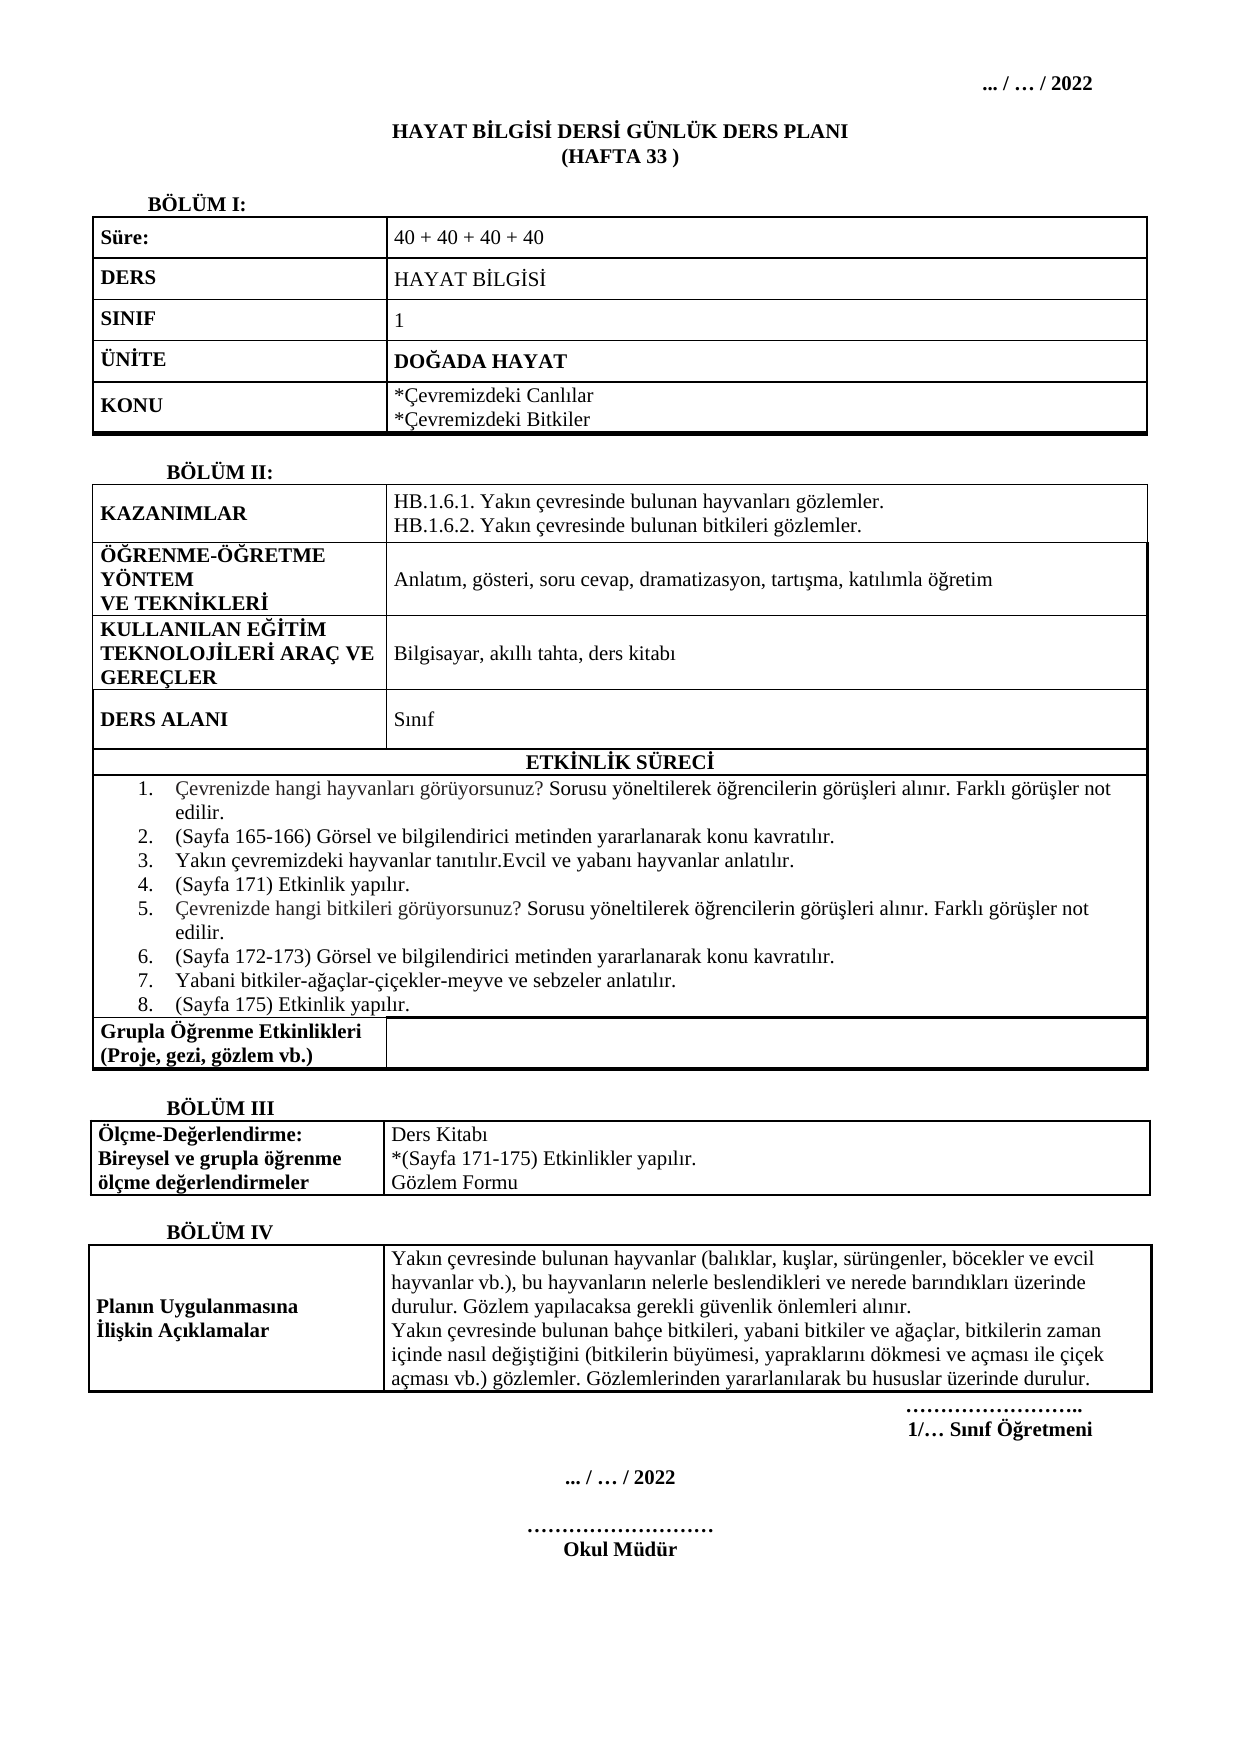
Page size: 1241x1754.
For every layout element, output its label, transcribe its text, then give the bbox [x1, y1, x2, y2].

text BÖLÜM II: [148, 459, 1092, 484]
text ……………………… [148, 1513, 1092, 1537]
table_header 40 + 40 + 40 + 40 [388, 218, 1146, 257]
table_cell Çevrenizde hangi hayvanları görüyorsunuz? Sorusu yöneltilerek öğrencilerin görüşleri alınır. Farklı görüşler not edilir. (Sayfa 165-166) Görsel ve bilgilendirici metinden yararlanarak konu kavratılır. Yakın çevremizdeki hayvanlar tanıtılır.Evcil ve yabanı hayvanlar anlatılır. (Sayfa 171) Etkinlik yapılır. Çevrenizde hangi bitkileri görüyorsunuz? Sorusu yöneltilerek öğrencilerin görüşleri alınır. Farklı görüşler not edilir. (Sayfa 172-173) Görsel ve bilgilendirici metinden yararlanarak konu kavratılır. Yabani bitkiler-ağaçlar-çiçekler-meyve ve sebzeler anlatılır. (Sayfa 175) Etkinlik yapılır. [94, 776, 1146, 1016]
table_cell Anlatım, gösteri, soru cevap, dramatizasyon, tartışma, katılımla öğretim [387, 543, 1146, 615]
table_header Süre: [94, 218, 386, 257]
table_cell DERS ALANI [94, 690, 386, 748]
table_cell Sınıf [387, 690, 1146, 748]
text BÖLÜM I: [148, 192, 1092, 216]
table_header Yakın çevresinde bulunan hayvanlar (balıklar, kuşlar, sürüngenler, böcekler ve evcil hayvanlar vb.), bu hayvanların nelerle beslendikleri ve nerede barındıkları üzerinde durulur. Gözlem yapılacaksa gerekli güvenlik önlemleri alınır. Yakın çevresinde bulunan bahçe bitkileri, yabani bitkiler ve ağaçlar, bitkilerin zaman içinde nasıl değiştiğini (bitkilerin büyümesi, yapraklarını dökmesi ve açması ile çiçek açması vb.) gözlemler. Gözlemlerinden yararlanılarak bu hususlar üzerinde durulur. [385, 1246, 1150, 1390]
table_cell SINIF [94, 300, 386, 340]
table_header HB.1.6.1. Yakın çevresinde bulunan hayvanları gözlemler. HB.1.6.2. Yakın çevresinde bulunan bitkileri gözlemler. [387, 485, 1147, 542]
table_cell HAYAT BİLGİSİ [388, 259, 1146, 298]
table_cell Bilgisayar, akıllı tahta, ders kitabı [387, 616, 1146, 689]
text HAYAT BİLGİSİ DERSİ GÜNLÜK DERS PLANI [148, 119, 1092, 143]
text ... / … / 2022 [148, 1465, 1092, 1489]
table_cell ETKİNLİK SÜRECİ [94, 750, 1146, 774]
subtitle BÖLÜM III [148, 1095, 1092, 1119]
text 1/… Sınıf Öğretmeni [148, 1417, 1092, 1441]
table_header KAZANIMLAR [93, 485, 386, 542]
table_cell ÖĞRENME-ÖĞRETME YÖNTEM VE TEKNİKLERİ [93, 543, 386, 615]
text Okul Müdür [148, 1537, 1092, 1561]
table_header Ders Kitabı *(Sayfa 171-175) Etkinlikler yapılır. Gözlem Formu [385, 1122, 1149, 1194]
table_cell ÜNİTE [94, 341, 386, 381]
table_cell KONU [94, 383, 386, 431]
subtitle BÖLÜM IV [148, 1220, 1092, 1244]
table_header Planın Uygulanmasına İlişkin Açıklamalar [90, 1246, 383, 1390]
table_cell DERS [94, 259, 386, 298]
text (HAFTA 33 ) [148, 143, 1092, 168]
table_cell Grupla Öğrenme Etkinlikleri (Proje, gezi, gözlem vb.) [94, 1018, 386, 1067]
text ... / … / 2022 [148, 71, 1092, 95]
text …………………….. [148, 1393, 1092, 1417]
table_cell DOĞADA HAYAT [388, 341, 1146, 381]
table_cell 1 [388, 300, 1146, 340]
table_cell KULLANILAN EĞİTİM TEKNOLOJİLERİ ARAÇ VE GEREÇLER [93, 616, 386, 689]
table_header Ölçme-Değerlendirme: Bireysel ve grupla öğrenme ölçme değerlendirmeler [92, 1122, 383, 1194]
table_cell [387, 1019, 1146, 1067]
table_cell *Çevremizdeki Canlılar *Çevremizdeki Bitkiler [388, 383, 1146, 431]
